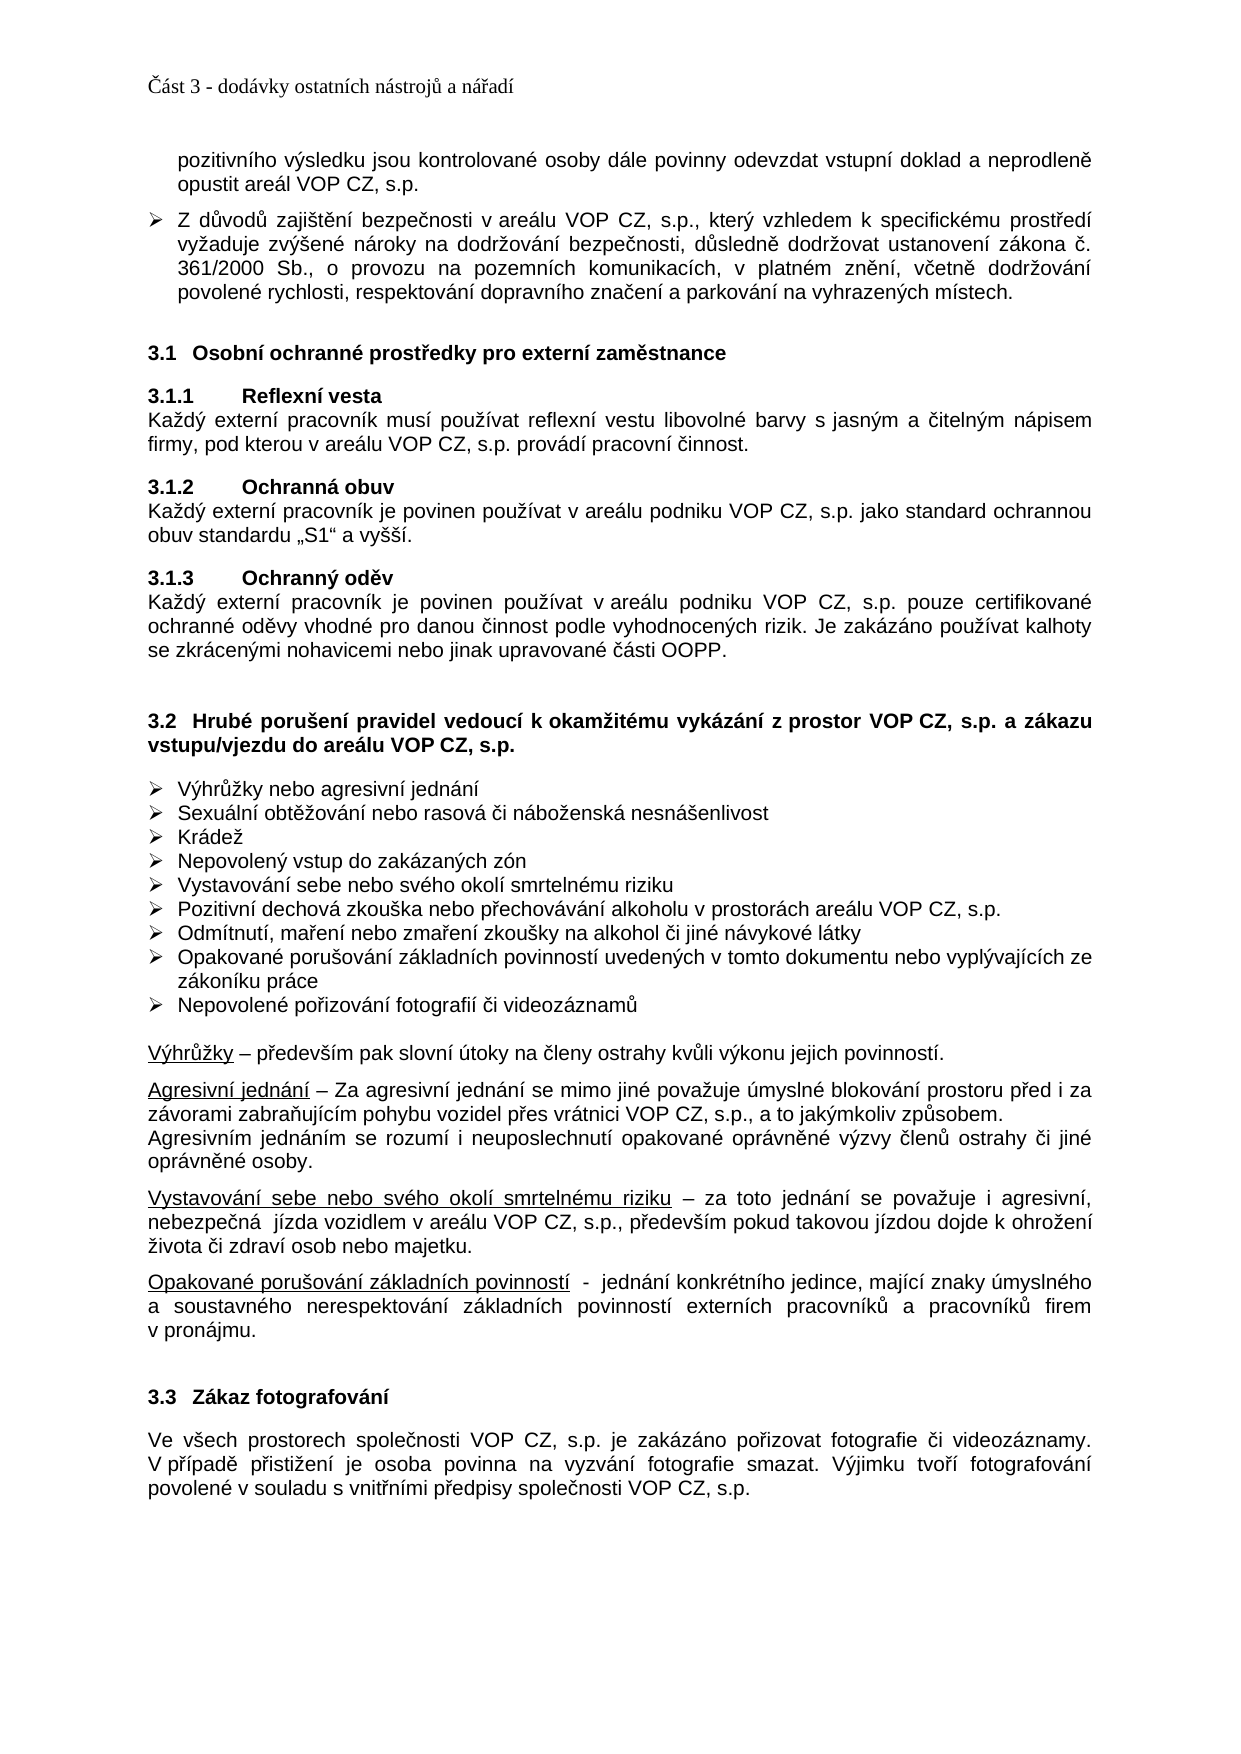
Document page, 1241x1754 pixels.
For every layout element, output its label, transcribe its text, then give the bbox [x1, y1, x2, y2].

text Pozitivní dechová zkouška nebo přechovávání alkoholu v prostorách areálu VOP CZ, s.p. [148, 897, 1093, 921]
text Každý externí pracovník musí používat reflexní vestu libovolné barvy s jasným a čitelným nápisem firmy, pod kterou v areálu VOP CZ, s.p. provádí pracovní činnost. [148, 407, 1093, 455]
text Opakované porušování základních povinností uvedených v tomto dokumentu nebo vyplývajících ze zákoníku práce [148, 945, 1093, 993]
text Každý externí pracovník je povinen používat v areálu podniku VOP CZ, s.p. jako standard ochrannou obuv standardu „S1“ a vyšší. [148, 498, 1093, 546]
text Agresivní jednání – Za agresivní jednání se mimo jiné považuje úmyslné blokování prostoru před i za závorami zabraňujícím pohybu vozidel přes vrátnici VOP CZ, s.p., a to jakýmkoliv způsobem. [148, 1077, 1093, 1125]
subtitle Osobní ochranné prostředky pro externí zaměstnance [148, 340, 1093, 364]
text Nepovolený vstup do zakázaných zón [148, 849, 1093, 873]
text Opakované porušování základních povinností - jednání konkrétního jedince, mající znaky úmyslného a soustavného nerespektování základních povinností externích pracovníků a pracovníků firem v pronájmu. [148, 1270, 1093, 1342]
text Krádež [148, 824, 1093, 849]
subtitle Hrubé porušení pravidel vedoucí k okamžitému vykázání z prostor VOP CZ, s.p. a zákazu vstupu/vjezdu do areálu VOP CZ, s.p. [148, 709, 1093, 757]
text Výhrůžky – především pak slovní útoky na členy ostrahy kvůli výkonu jejich povinností. [148, 1041, 1093, 1065]
text Sexuální obtěžování nebo rasová či náboženská nesnášenlivost [148, 801, 1093, 824]
text Každý externí pracovník je povinen používat v areálu podniku VOP CZ, s.p. pouze certifikované ochranné oděvy vhodné pro danou činnost podle vyhodnocených rizik. Je zakázáno používat kalhoty se zkrácenými nohavicemi nebo jinak upravované části OOPP. [148, 589, 1093, 661]
text Z důvodů zajištění bezpečnosti v areálu VOP CZ, s.p., který vzhledem k specifickému prostředí vyžaduje zvýšené nároky na dodržování bezpečnosti, důsledně dodržovat ustanovení zákona č. 361/2000 Sb., o provozu na pozemních komunikacích, v platném znění, včetně dodržování povolené rychlosti, respektování dopravního značení a parkování na vyhrazených místech. [148, 208, 1093, 304]
text Ve všech prostorech společnosti VOP CZ, s.p. je zakázáno pořizovat fotografie či videozáznamy. V případě přistižení je osoba povinna na vyzvání fotografie smazat. Výjimku tvoří fotografování povolené v souladu s vnitřními předpisy společnosti VOP CZ, s.p. [148, 1428, 1093, 1500]
subtitle Ochranný oděv [148, 566, 1093, 589]
text Výhrůžky nebo agresivní jednání [148, 776, 1093, 801]
subtitle Reflexní vesta [148, 383, 1093, 407]
subtitle Ochranná obuv [148, 474, 1093, 498]
subtitle Zákaz fotografování [148, 1385, 1093, 1409]
text Vystavování sebe nebo svého okolí smrtelnému riziku [148, 873, 1093, 897]
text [148, 148, 1093, 196]
text Nepovolené pořizování fotografií či videozáznamů [148, 993, 1093, 1017]
text Agresivním jednáním se rozumí i neuposlechnutí opakované oprávněné výzvy členů ostrahy či jiné oprávněné osoby. [148, 1125, 1093, 1173]
text Vystavování sebe nebo svého okolí smrtelnému riziku – za toto jednání se považuje i agresivní, nebezpečná jízda vozidlem v areálu VOP CZ, s.p., především pokud takovou jízdou dojde k ohrožení života či zdraví osob nebo majetku. [148, 1186, 1093, 1258]
text Odmítnutí, maření nebo zmaření zkoušky na alkohol či jiné návykové látky [148, 921, 1093, 945]
